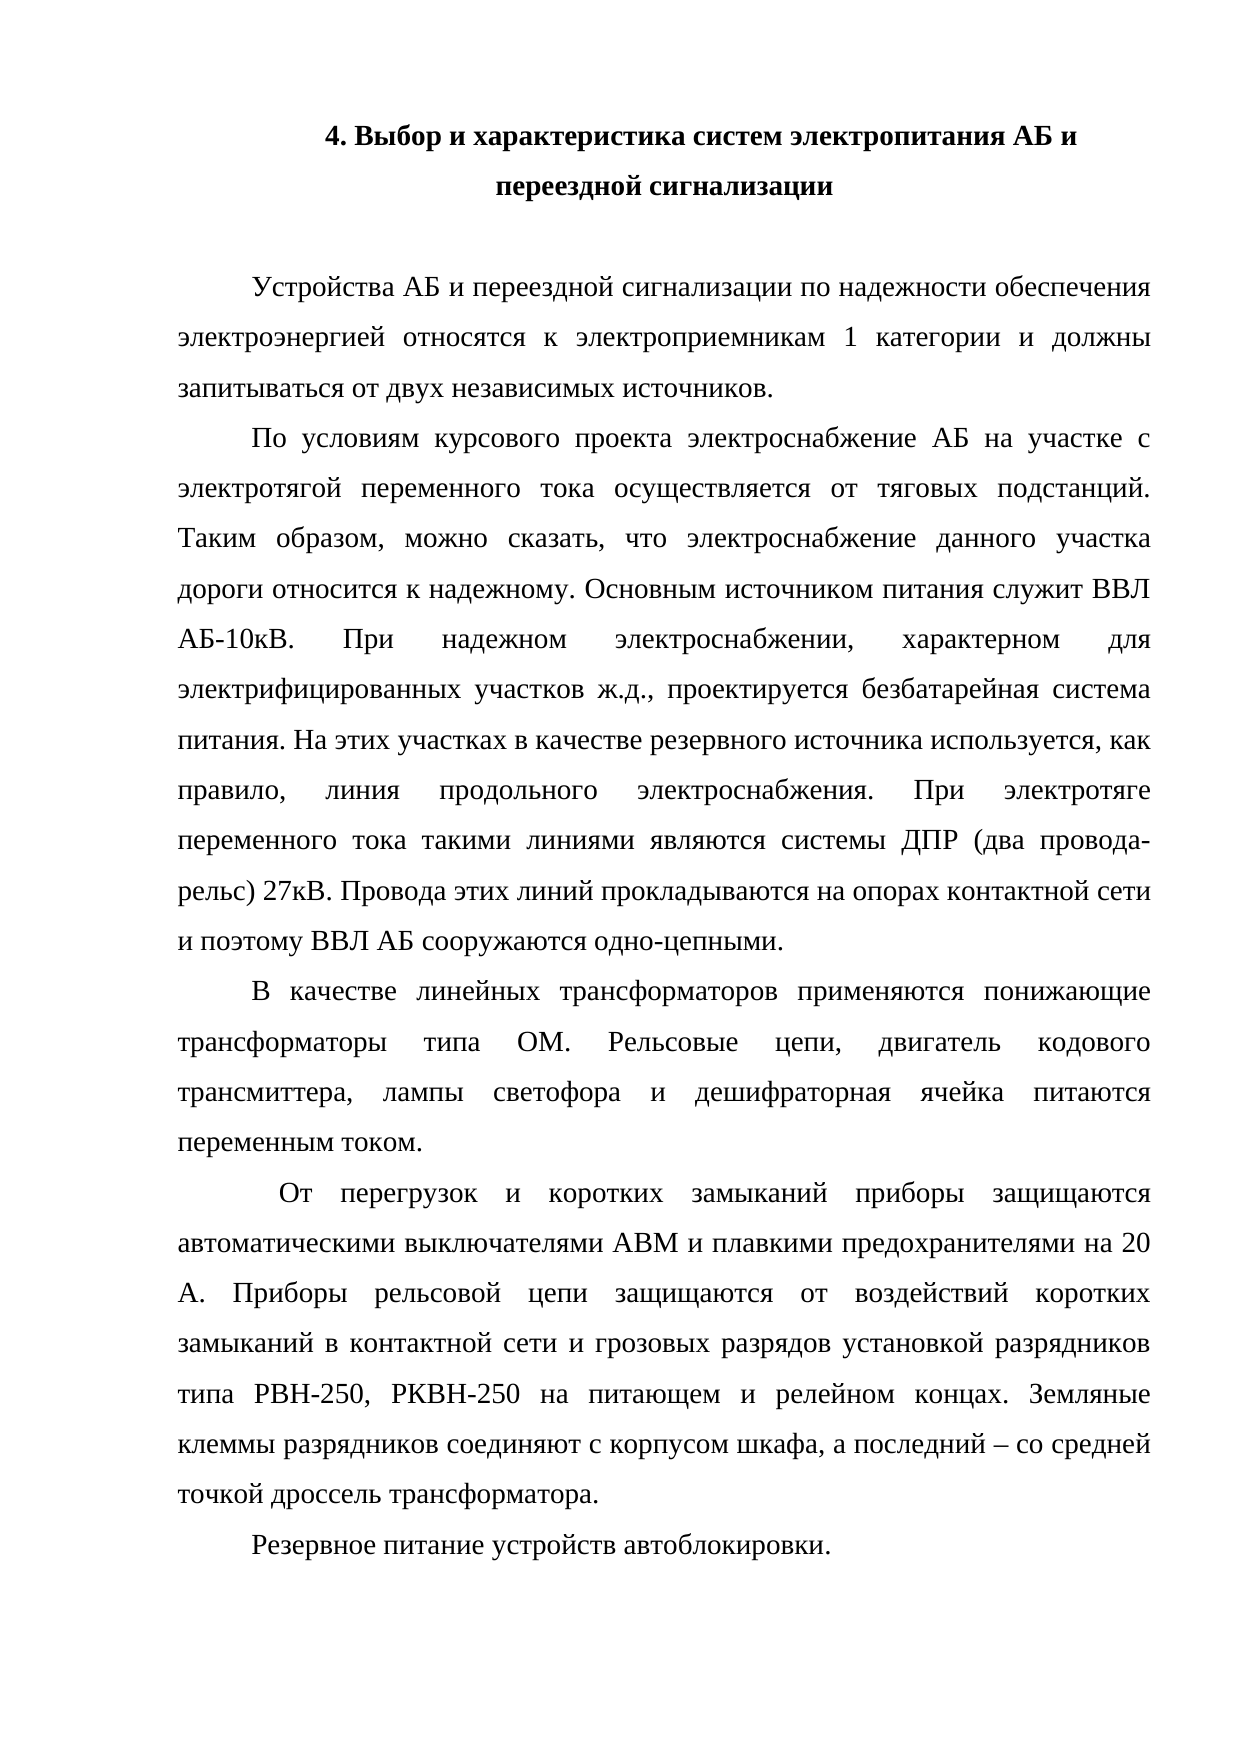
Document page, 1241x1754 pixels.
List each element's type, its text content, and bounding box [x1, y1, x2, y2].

text Резервное питание устройств автоблокировки. [177, 1527, 1152, 1560]
text 4. Выбор и характеристика систем электропитания АБ и переездной сигнализации [177, 118, 1152, 202]
text По условиям курсового проекта электроснабжение АБ на участке с электротягой переменного тока осуществляется от тяговых подстанций. Таким образом, можно сказать, что электроснабжение данного участка дороги относится к надежному. Основным источником питания служит ВВЛ АБ-10кВ. При надежном электроснабжении, характерном для электрифицированных участков ж.д., проектируется безбатарейная система питания. На этих участках в качестве резервного источника используется, как правило, линия продольного электроснабжения. При электротяге переменного тока такими линиями являются системы ДПР (два провода-рельс) 27кВ. Провода этих линий прокладываются на опорах контактной сети и поэтому ВВЛ АБ сооружаются одно-цепными. [177, 420, 1152, 957]
text В качестве линейных трансформаторов применяются понижающие трансформаторы типа ОМ. Рельсовые цепи, двигатель кодового трансмиттера, лампы светофора и дешифраторная ячейка питаются переменным током. [177, 973, 1152, 1158]
text Устройства АБ и переездной сигнализации по надежности обеспечения электроэнергией относятся к электроприемникам 1 категории и должны запитываться от двух независимых источников. [177, 269, 1152, 403]
text От перегрузок и коротких замыканий приборы защищаются автоматическими выключателями АВМ и плавкими предохранителями на 20 А. Приборы рельсовой цепи защищаются от воздействий коротких замыканий в контактной сети и грозовых разрядов установкой разрядников типа РВН-250, РКВН-250 на питающем и релейном концах. Земляные клеммы разрядников соединяют с корпусом шкафа, а последний – со средней точкой дроссель трансформатора. [177, 1175, 1152, 1510]
